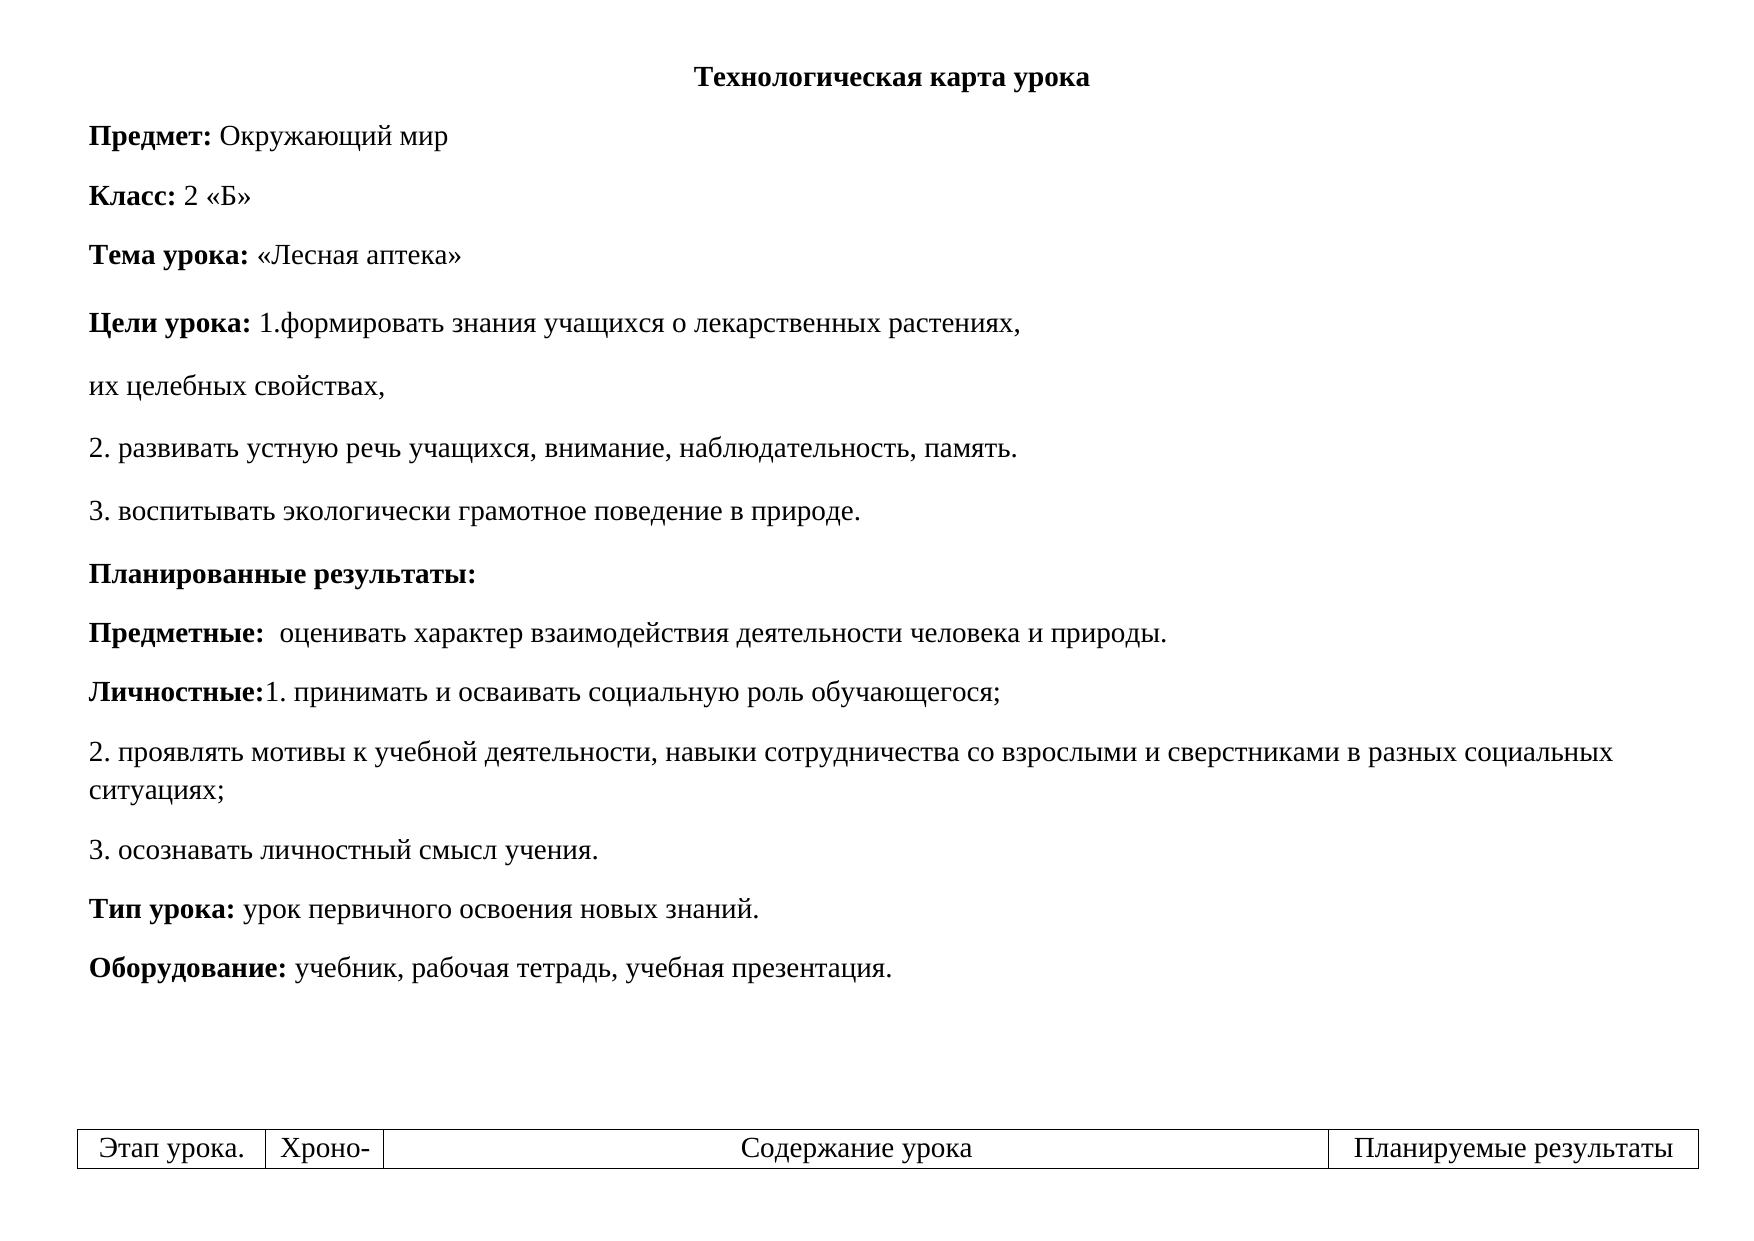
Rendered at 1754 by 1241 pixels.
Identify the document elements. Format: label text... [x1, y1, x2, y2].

text Цели урока: 1.формировать знания учащихся о лекарственных растениях, [89, 305, 1695, 338]
text их целебных свойствах, [89, 368, 1695, 401]
table_header Хроно- метраж [266, 1130, 383, 1167]
text Технологическая карта урока [89, 59, 1695, 93]
table_header Содержание урока [384, 1130, 1328, 1167]
text 3. осознавать личностный смысл учения. [89, 832, 1695, 865]
text Класс: 2 «Б» [89, 178, 1695, 211]
text Предметные: оценивать характер взаимодействия деятельности человека и природы. [89, 615, 1695, 649]
text 2. развивать устную речь учащихся, внимание, наблюдательность, память. [89, 430, 1695, 464]
text 2. проявлять мотивы к учебной деятельности, навыки сотрудничества со взрослыми и сверстниками в разных социальных ситуациях; [89, 734, 1695, 806]
text Планированные результаты: [89, 556, 1695, 589]
text 3. воспитывать экологически грамотное поведение в природе. [89, 493, 1695, 527]
text Оборудование: учебник, рабочая тетрадь, учебная презентация. [89, 951, 1695, 984]
text Тип урока: урок первичного освоения новых знаний. [89, 891, 1695, 925]
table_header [1329, 1130, 1698, 1167]
text Предмет: Окружающий мир [89, 118, 1695, 152]
text Тема урока: «Лесная аптека» [89, 237, 1695, 271]
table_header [78, 1130, 265, 1167]
text Личностные:1. принимать и осваивать социальную роль обучающегося; [89, 674, 1695, 708]
